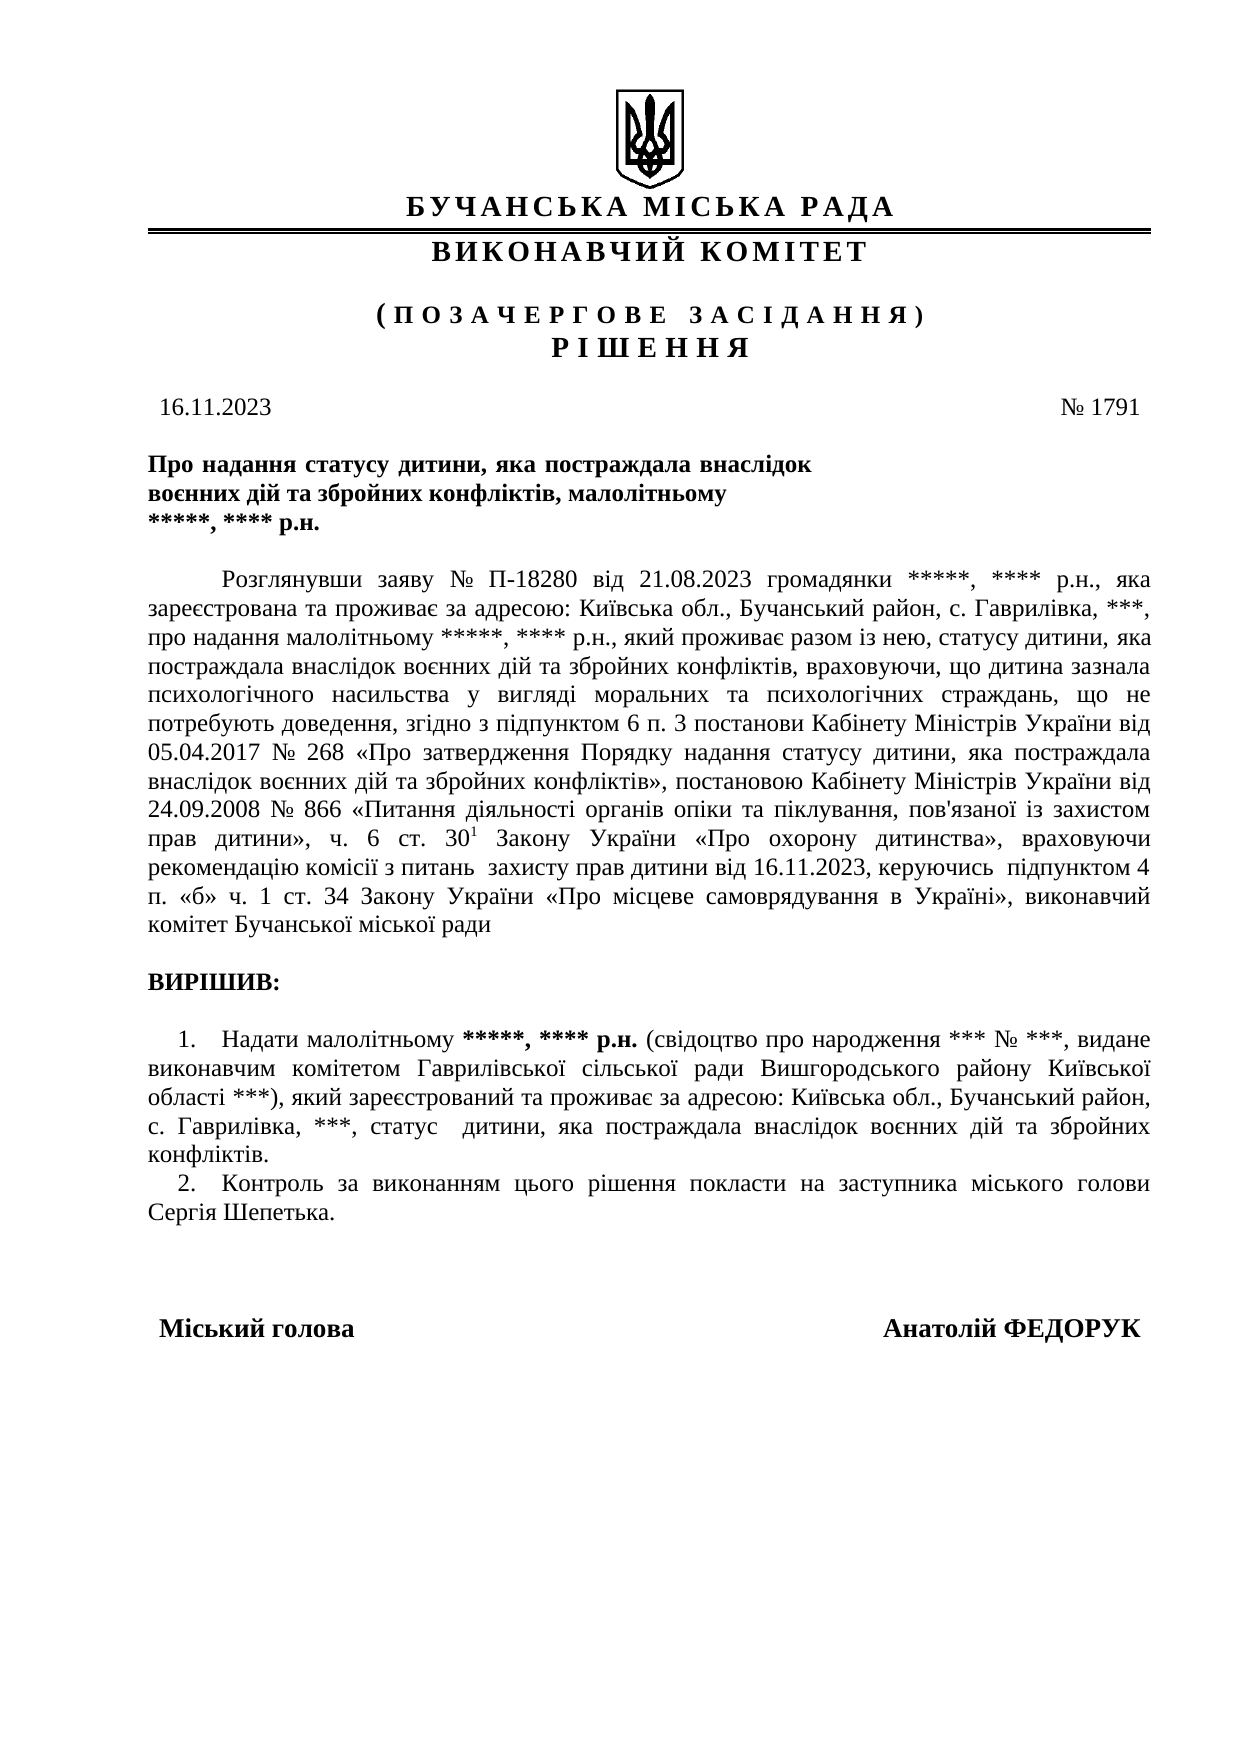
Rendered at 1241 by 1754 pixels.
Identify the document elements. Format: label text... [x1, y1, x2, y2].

text Про надання статусу дитини, яка постраждала внаслідок воєнних дій та збройних конфліктів, малолітньому [148, 449, 812, 507]
picture [614, 88, 685, 189]
table_header 16.11.2023 [148, 392, 650, 421]
text Розглянувши заяву № П-18280 від 21.08.2023 громадянки *****, **** р.н., яка зареєстрована та проживає за адресою: Київська обл., Бучанський район, с. Гаврилівка, ***, про надання малолітньому *****, **** р.н., який проживає разом із нею, статусу дитини, яка постраждала внаслідок воєнних дій та збройних конфліктів, враховуючи, що дитина зазнала психологічного насильства у вигляді моральних та психологічних страждань, що не потребують доведення, згідно з підпунктом 6 п. 3 постанови Кабінету Міністрів України від 05.04.2017 № 268 «Про затвердження Порядку надання статусу дитини, яка постраждала внаслідок воєнних дій та збройних конфліктів», постановою Кабінету Міністрів України від 24.09.2008 № 866 «Питання діяльності органів опіки та піклування, пов'язаної із захистом прав дитини», ч. 6 ст. 301 Закону України «Про охорону дитинства», враховуючи рекомендацію комісії з питань захисту прав дитини від 16.11.2023, керуючись підпунктом 4 п. «б» ч. 1 ст. 34 Закону України «Про місцеве самоврядування в Україні», виконавчий комітет Бучанської міської ради [148, 564, 1152, 938]
table_header Анатолій ФЕДОРУК [649, 1312, 1152, 1343]
list Контроль за виконанням цього рішення покласти на заступника міського голови Сергія Шепетька. [148, 1168, 1152, 1226]
text ВИРІШИВ: [148, 967, 1152, 996]
list Надати малолітньому *****, **** р.н. (свідоцтво про народження *** № ***, видане виконавчим комітетом Гаврилівської сільської ради Вишгородського району Київської області ***), який зареєстрований та проживає за адресою: Київська обл., Бучанський район, с. Гаврилівка, ***, статус дитини, яка постраждала внаслідок воєнних дій та збройних конфліктів. [148, 1024, 1152, 1168]
table_header № 1791 [650, 392, 1152, 421]
text *****, **** р.н. [148, 507, 812, 536]
text (ПОЗАЧЕРГОВЕ ЗАСІДАННЯ) [148, 296, 1152, 330]
text БУЧАНСЬКА МІСЬКА РАДА [148, 189, 1152, 223]
table_header Міський голова [148, 1312, 649, 1343]
text РІШЕННЯ [148, 330, 1152, 363]
table_header ВИКОНАВЧИЙ КОМІТЕТ [148, 234, 1151, 296]
